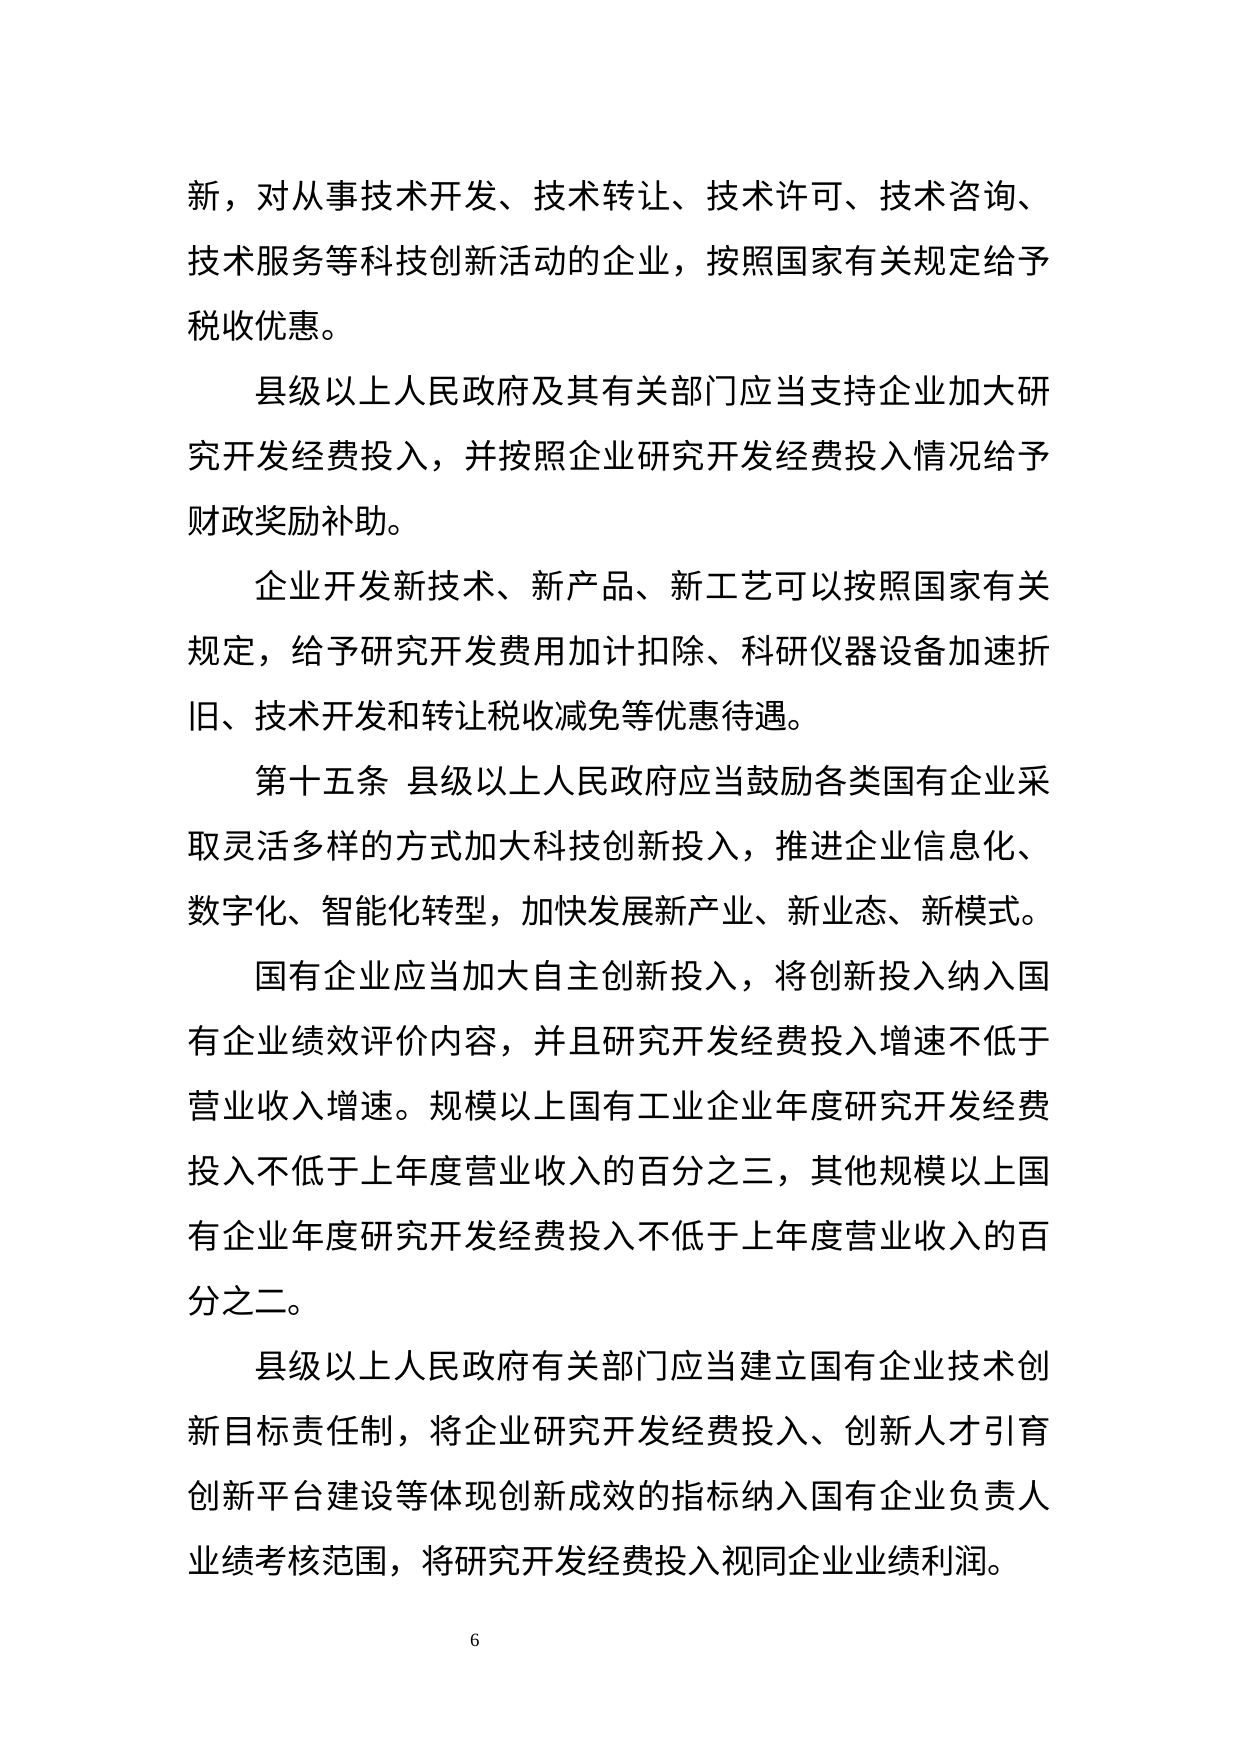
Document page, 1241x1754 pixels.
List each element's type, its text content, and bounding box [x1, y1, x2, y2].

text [187, 162, 1053, 357]
text 县级以上人民政府有关部门应当建立国有企业技术创新目标责任制，将企业研究开发经费投入、创新人才引育、创新平台建设等体现创新成效的指标纳入国有企业负责人业绩考核范围，将研究开发经费投入视同企业业绩利润。 [187, 1332, 1053, 1592]
text 企业开发新技术、新产品、新工艺可以按照国家有关规定，给予研究开发费用加计扣除、科研仪器设备加速折旧、技术开发和转让税收减免等优惠待遇。 [187, 552, 1053, 747]
text 县级以上人民政府及其有关部门应当支持企业加大研究开发经费投入，并按照企业研究开发经费投入情况给予财政奖励补助。 [187, 357, 1053, 552]
text 第十五条 县级以上人民政府应当鼓励各类国有企业采取灵活多样的方式加大科技创新投入，推进企业信息化、数字化、智能化转型，加快发展新产业、新业态、新模式。 [187, 747, 1053, 942]
text 国有企业应当加大自主创新投入，将创新投入纳入国有企业绩效评价内容，并且研究开发经费投入增速不低于营业收入增速。规模以上国有工业企业年度研究开发经费投入不低于上年度营业收入的百分之三，其他规模以上国有企业年度研究开发经费投入不低于上年度营业收入的百分之二。 [187, 942, 1053, 1332]
